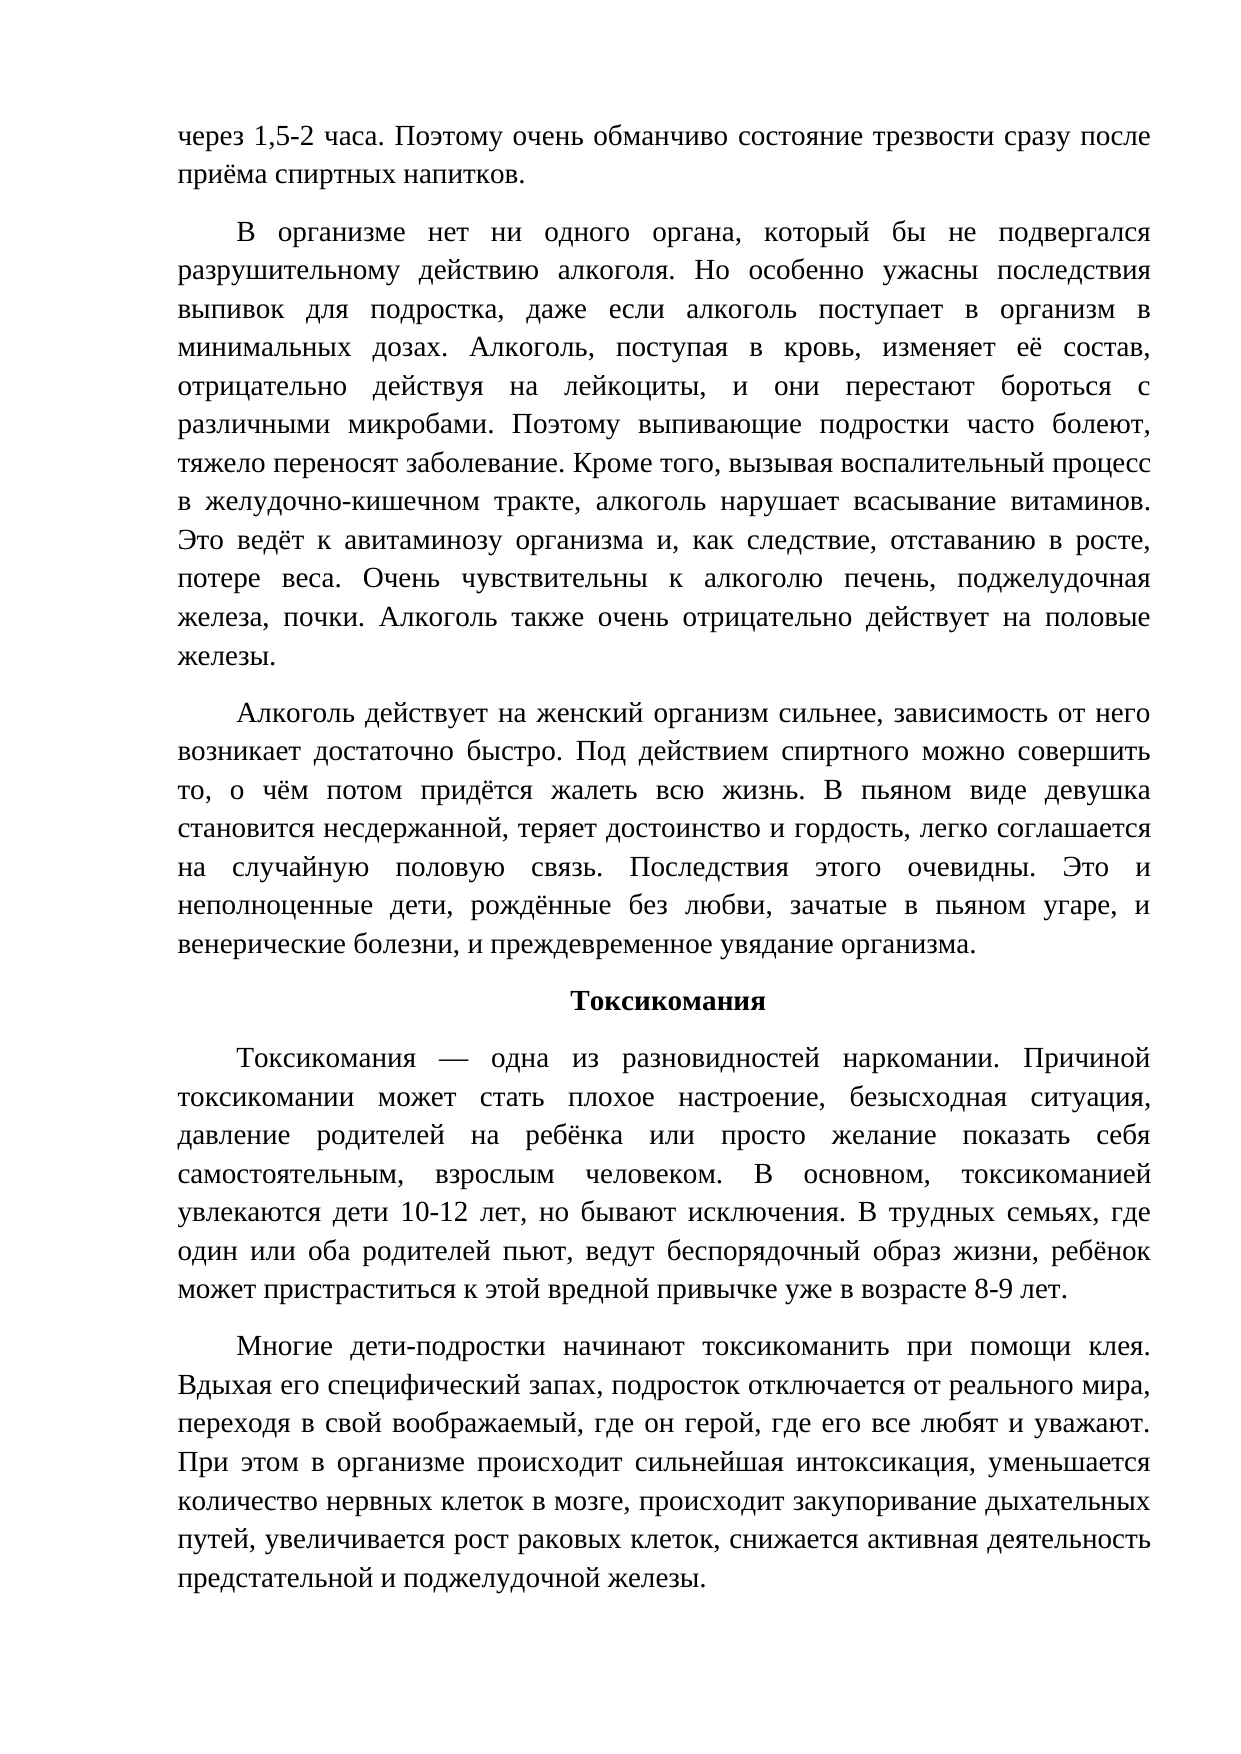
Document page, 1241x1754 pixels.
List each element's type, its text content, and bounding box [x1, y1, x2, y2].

text Алкоголь действует на женский организм сильнее, зависимость от него возникает достаточно быстро. Под действием спиртного можно совершить то, о чём потом придётся жалеть всю жизнь. В пьяном виде девушка становится несдержанной, теряет достоинство и гордость, легко соглашается на случайную половую связь. Последствия этого очевидны. Это и неполноценные дети, рождённые без любви, зачатые в пьяном угаре, и венерические болезни, и преждевременное увядание организма. [177, 695, 1152, 959]
text Многие дети-подростки начинают токсикоманить при помощи клея. Вдыхая его специфический запах, подросток отключается от реального мира, переходя в свой воображаемый, где он герой, где его все любят и уважают. При этом в организме происходит сильнейшая интоксикация, уменьшается количество нервных клеток в мозге, происходит закупоривание дыхательных путей, увеличивается рост раковых клеток, снижается активная деятельность предстательной и поджелудочной железы. [177, 1328, 1152, 1593]
text Токсикомания [177, 983, 1152, 1017]
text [177, 118, 1152, 190]
text Токсикомания — одна из разновидностей наркомании. Причиной токсикомании может стать плохое настроение, безысходная ситуация, давление родителей на ребёнка или просто желание показать себя самостоятельным, взрослым человеком. В основном, токсикоманией увлекаются дети 10-12 лет, но бывают исключения. В трудных семьях, где один или оба родителей пьют, ведут беспорядочный образ жизни, ребёнок может пристраститься к этой вредной привычке уже в возрасте 8-9 лет. [177, 1040, 1152, 1305]
text В организме нет ни одного органа, который бы не подвергался разрушительному действию алкоголя. Но особенно ужасны последствия выпивок для подростка, даже если алкоголь поступает в организм в минимальных дозах. Алкоголь, поступая в кровь, изменяет её состав, отрицательно действуя на лейкоциты, и они перестают бороться с различными микробами. Поэтому выпивающие подростки часто болеют, тяжело переносят заболевание. Кроме того, вызывая воспалительный процесс в желудочно-кишечном тракте, алкоголь нарушает всасывание витаминов. Это ведёт к авитаминозу организма и, как следствие, отставанию в росте, потере веса. Очень чувствительны к алкоголю печень, поджелудочная железа, почки. Алкоголь также очень отрицательно действует на половые железы. [177, 214, 1152, 671]
